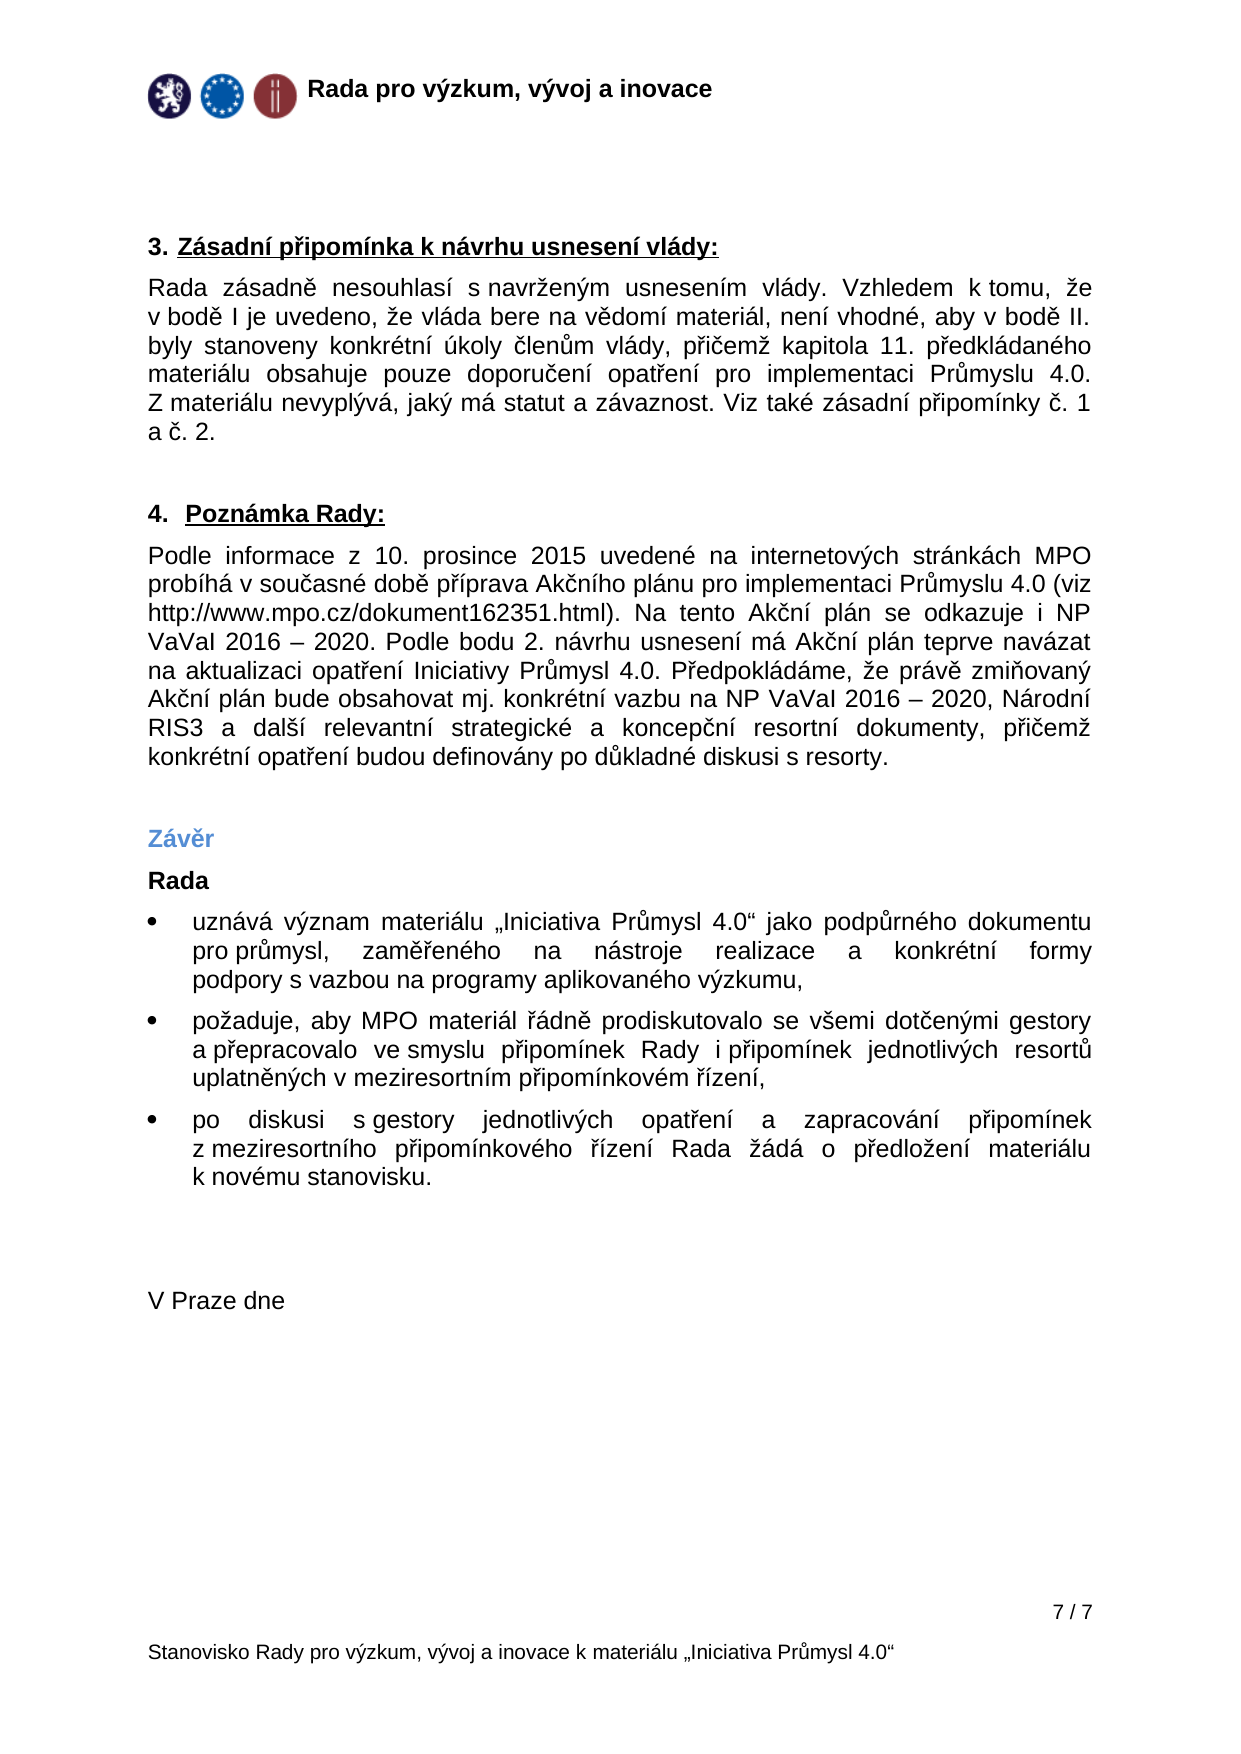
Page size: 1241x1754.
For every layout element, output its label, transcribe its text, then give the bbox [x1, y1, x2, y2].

list požaduje, aby MPO materiál řádně prodiskutovalo se všemi dotčenými gestory a přepracovalo ve smyslu připomínek Rady i připomínek jednotlivých resortů uplatněných v meziresortním připomínkovém řízení, [148, 1006, 1093, 1092]
list uznává význam materiálu „Iniciativa Průmysl 4.0“ jako podpůrného dokumentu pro průmysl, zaměřeného na nástroje realizace a konkrétní formy podpory s vazbou na programy aplikovaného výzkumu, [148, 907, 1093, 993]
picture [147, 73, 298, 120]
text Rada zásadně nesouhlasí s navrženým usnesením vlády. Vzhledem k tomu, že v bodě I je uvedeno, že vláda bere na vědomí materiál, není vhodné, aby v bodě II. byly stanoveny konkrétní úkoly členům vlády, přičemž kapitola 11. předkládaného materiálu obsahuje pouze doporučení opatření pro implementaci Průmyslu 4.0. Z materiálu nevyplývá, jaký má statut a závaznost. Viz také zásadní připomínky č. 1 a č. 2. [148, 273, 1093, 446]
text Rada [148, 866, 1093, 894]
list V Praze dne [148, 1286, 1093, 1315]
list Zásadní připomínka k návrhu usnesení vlády: [148, 232, 1093, 261]
text Závěr [148, 824, 1093, 853]
list Poznámka Rady: [148, 499, 1093, 528]
list po diskusi s gestory jednotlivých opatření a zapracování připomínek z meziresortního připomínkového řízení Rada žádá o předložení materiálu k novému stanovisku. [148, 1105, 1093, 1191]
text Podle informace z 10. prosince 2015 uvedené na internetových stránkách MPO probíhá v současné době příprava Akčního plánu pro implementaci Průmyslu 4.0 (viz http://www.mpo.cz/dokument162351.html). Na tento Akční plán se odkazuje i NP VaVaI 2016 – 2020. Podle bodu 2. návrhu usnesení má Akční plán teprve navázat na aktualizaci opatření Iniciativy Průmysl 4.0. Předpokládáme, že právě zmiňovaný Akční plán bude obsahovat mj. konkrétní vazbu na NP VaVaI 2016 – 2020, Národní RIS3 a další relevantní strategické a koncepční resortní dokumenty, přičemž konkrétní opatření budou definovány po důkladné diskusi s resorty. [148, 541, 1093, 771]
